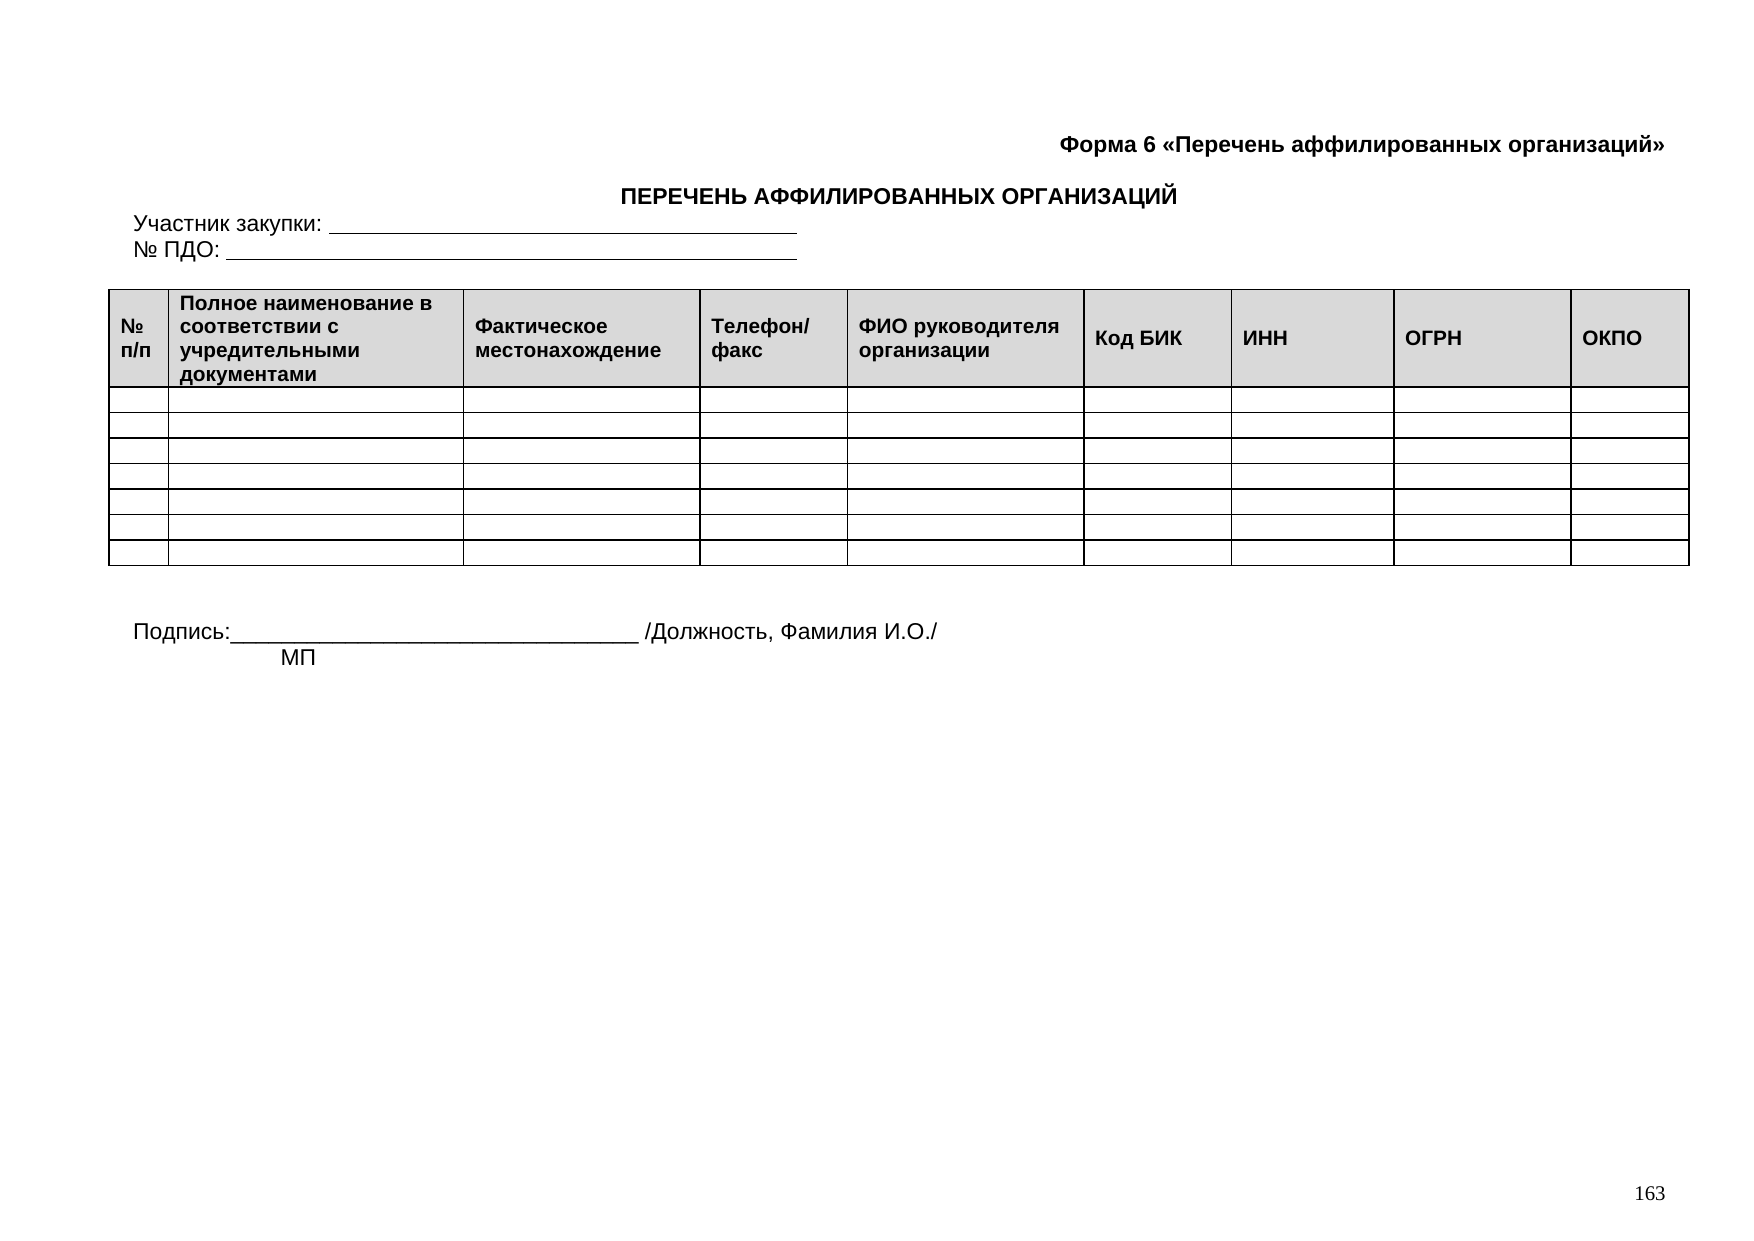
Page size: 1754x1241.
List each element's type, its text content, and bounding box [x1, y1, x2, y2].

table_cell [1085, 541, 1231, 565]
table_cell [1232, 464, 1393, 488]
table_cell [464, 541, 699, 565]
table_header ОГРН [1395, 290, 1570, 386]
table_cell [1395, 388, 1570, 412]
text Участник закупки: [133, 210, 1665, 236]
table_cell [848, 464, 1083, 488]
table_cell [1572, 541, 1688, 565]
table_cell [169, 541, 463, 565]
table_cell [701, 413, 847, 437]
table_cell [701, 464, 847, 488]
table_cell [110, 413, 168, 437]
text Подпись:________________________________ /Должность, Фамилия И.О./ [133, 618, 1665, 644]
text МП [133, 644, 1665, 670]
table_cell [464, 515, 699, 539]
table_cell [701, 439, 847, 463]
table_cell [110, 490, 168, 514]
text ПЕРЕЧЕНЬ АФФИЛИРОВАННЫХ ОРГАНИЗАЦИЙ [133, 183, 1665, 210]
table_cell [848, 388, 1083, 412]
table_cell [1085, 515, 1231, 539]
table_cell [1085, 388, 1231, 412]
table_cell [110, 464, 168, 488]
table_cell [848, 439, 1083, 463]
table_header Фактическое местонахождение [464, 290, 699, 386]
table_cell [1085, 413, 1231, 437]
table_cell [1232, 490, 1393, 514]
table_cell [169, 490, 463, 514]
table_cell [1085, 490, 1231, 514]
table_cell [1572, 490, 1688, 514]
table_cell [169, 439, 463, 463]
table_cell [1572, 439, 1688, 463]
table_header ИНН [1232, 290, 1393, 386]
table_cell [848, 541, 1083, 565]
table_cell [1572, 464, 1688, 488]
table_cell [848, 515, 1083, 539]
table_cell [110, 515, 168, 539]
table_cell [1232, 413, 1393, 437]
table_cell [1572, 413, 1688, 437]
table_cell [1572, 515, 1688, 539]
table_cell [110, 541, 168, 565]
table_cell [464, 464, 699, 488]
table_cell [1395, 515, 1570, 539]
table_cell [464, 439, 699, 463]
table_cell [701, 541, 847, 565]
table_cell [110, 388, 168, 412]
table_cell [169, 464, 463, 488]
table_cell [701, 490, 847, 514]
table_cell [1395, 439, 1570, 463]
table_cell [1232, 515, 1393, 539]
table_cell [1395, 413, 1570, 437]
table_cell [1232, 541, 1393, 565]
table_header Полное наименование в соответствии с учредительными документами [169, 290, 463, 386]
table_header № п/п [110, 290, 168, 386]
table_cell [1572, 388, 1688, 412]
table_cell [1085, 464, 1231, 488]
table_header Телефон/ факс [701, 290, 847, 386]
table_header ОКПО [1572, 290, 1688, 386]
table_cell [1395, 490, 1570, 514]
table_cell [848, 413, 1083, 437]
table_cell [848, 490, 1083, 514]
table_cell [1085, 439, 1231, 463]
table_header Код БИК [1085, 290, 1231, 386]
table_cell [169, 515, 463, 539]
text № ПДО: [133, 236, 1665, 262]
table_cell [1395, 464, 1570, 488]
table_header ФИО руководителя организации [848, 290, 1083, 386]
table_cell [1395, 541, 1570, 565]
table_cell [169, 413, 463, 437]
table_cell [464, 388, 699, 412]
table_cell [701, 388, 847, 412]
text Форма 6 «Перечень аффилированных организаций» [133, 131, 1665, 157]
table_cell [1232, 388, 1393, 412]
table_cell [1232, 439, 1393, 463]
table_cell [464, 490, 699, 514]
table_cell [110, 439, 168, 463]
table_cell [701, 515, 847, 539]
table_cell [169, 388, 463, 412]
table_cell [464, 413, 699, 437]
